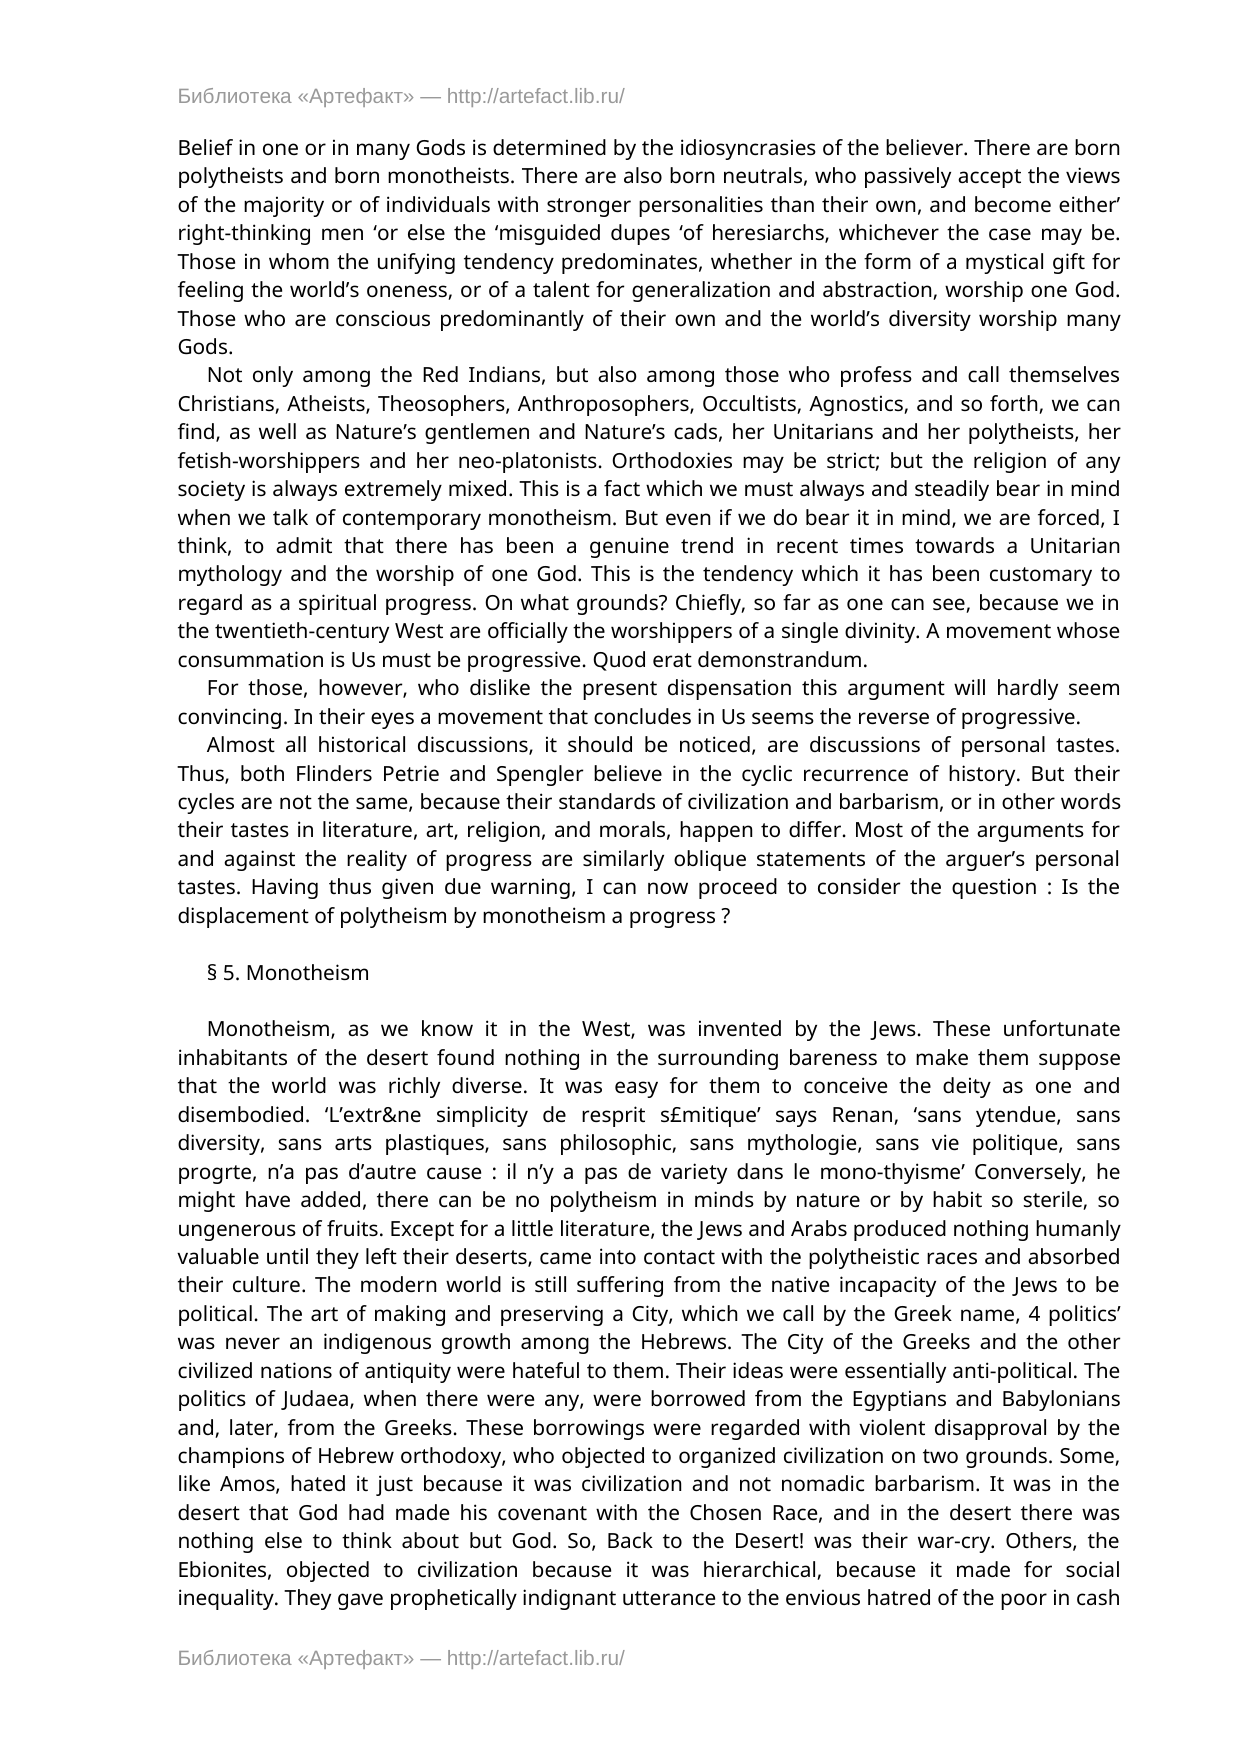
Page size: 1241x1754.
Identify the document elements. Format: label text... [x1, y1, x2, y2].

text For those, however, who dislike the present dispensation this argument will hardly seem convincing. In their eyes a movement that concludes in Us seems the reverse of progressive. [177, 673, 1122, 730]
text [177, 1014, 1122, 1612]
text Not only among the Red Indians, but also among those who profess and call themselves Christians, Atheists, Theosophers, Anthroposophers, Occultists, Agnostics, and so forth, we can find, as well as Nature’s gentlemen and Nature’s cads, her Unitarians and her polytheists, her fetish-worshippers and her neo-platonists. Orthodoxies may be strict; but the religion of any society is always extremely mixed. This is a fact which we must always and steadily bear in mind when we talk of contemporary monotheism. But even if we do bear it in mind, we are forced, I think, to admit that there has been a genuine trend in recent times towards a Unitarian mythology and the worship of one God. This is the tendency which it has been customary to regard as a spiritual progress. On what grounds? Chiefly, so far as one can see, because we in the twentieth-century West are officially the worshippers of a single divinity. A movement whose consummation is Us must be progressive. Quod erat demonstrandum. [177, 361, 1122, 673]
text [177, 133, 1122, 361]
text Almost all historical discussions, it should be noticed, are discussions of personal tastes. Thus, both Flinders Petrie and Spengler believe in the cyclic recurrence of history. But their cycles are not the same, because their standards of civilization and barbarism, or in other words their tastes in literature, art, religion, and morals, happen to differ. Most of the arguments for and against the reality of progress are similarly oblique statements of the arguer’s personal tastes. Having thus given due warning, I can now proceed to consider the question : Is the displacement of polytheism by monotheism a progress ? [177, 730, 1122, 929]
text § 5. Monotheism [177, 958, 1122, 986]
